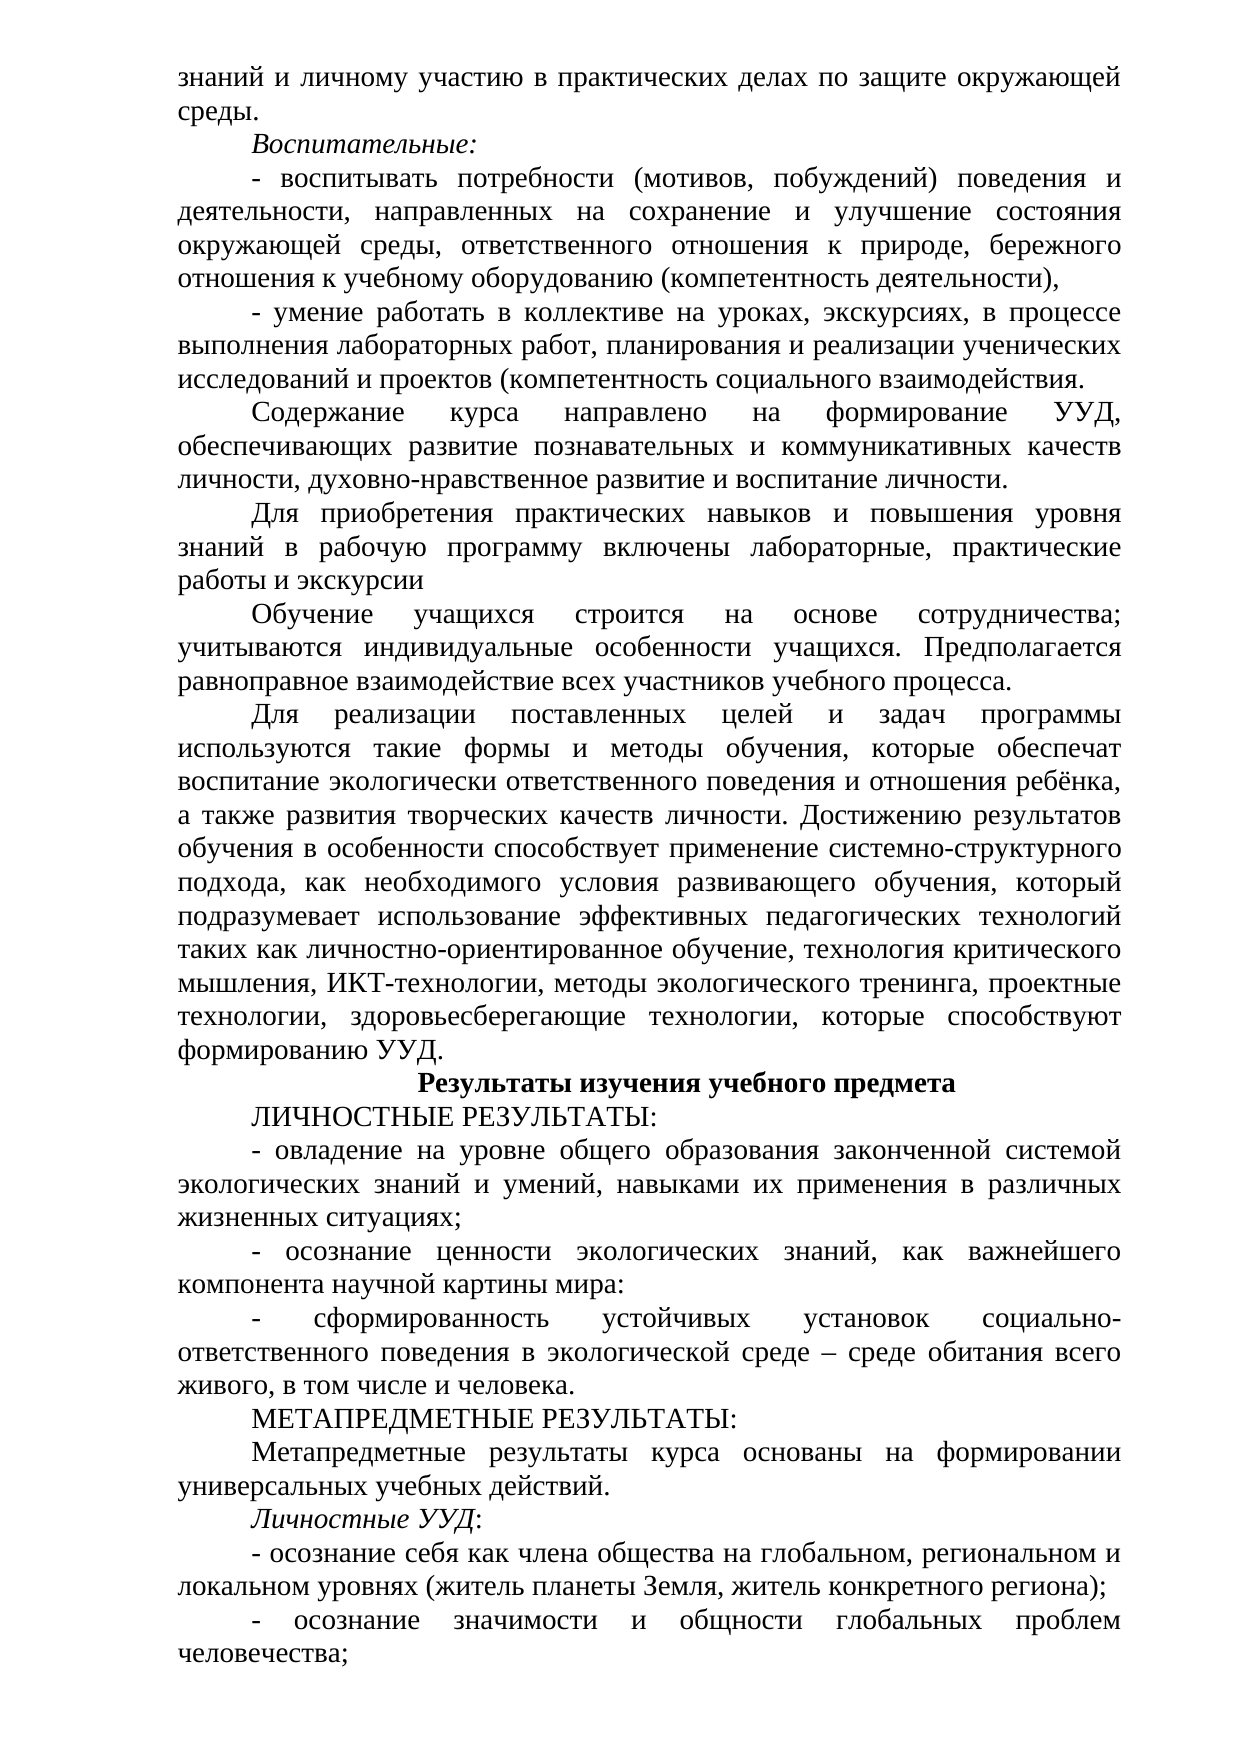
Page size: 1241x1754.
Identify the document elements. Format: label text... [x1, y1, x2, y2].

text Для реализации поставленных целей и задач программы используются такие формы и методы обучения, которые обеспечат воспитание экологически ответственного поведения и отношения ребёнка, а также развития творческих качеств личности. Достижению результатов обучения в особенности способствует применение системно-структурного подхода, как необходимого условия развивающего обучения, который подразумевает использование эффективных педагогических технологий таких как личностно-ориентированное обучение, технология критического мышления, ИКТ-технологии, методы экологического тренинга, проектные технологии, здоровьесберегающие технологии, которые способствуют формированию УУД. [177, 696, 1122, 1065]
text Содержание курса направлено на формирование УУД, обеспечивающих развитие познавательных и коммуникативных качеств личности, духовно-нравственное развитие и воспитание личности. [177, 394, 1122, 495]
text Результаты изучения учебного предмета [177, 1065, 1122, 1099]
text Метапредметные результаты курса основаны на формировании универсальных учебных действий. [177, 1434, 1122, 1501]
text - осознание значимости и общности глобальных проблем человечества; [177, 1602, 1122, 1669]
text МЕТАПРЕДМЕТНЫЕ РЕЗУЛЬТАТЫ: [177, 1401, 1122, 1434]
text Обучение учащихся строится на основе сотрудничества; учитываются индивидуальные особенности учащихся. Предполагается равноправное взаимодействие всех участников учебного процесса. [177, 596, 1122, 696]
text - воспитывать потребности (мотивов, побуждений) поведения и деятельности, направленных на сохранение и улучшение состояния окружающей среды, ответственного отношения к природе, бережного отношения к учебному оборудованию (компетентность деятельности), [177, 160, 1122, 294]
text Воспитательные: [177, 126, 1122, 160]
text - сформированность устойчивых установок социально-ответственного поведения в экологической среде – среде обитания всего живого, в том числе и человека. [177, 1300, 1122, 1401]
text - овладение на уровне общего образования законченной системой экологических знаний и умений, навыками их применения в различных жизненных ситуациях; [177, 1132, 1122, 1233]
text - осознание ценности экологических знаний, как важнейшего компонента научной картины мира: [177, 1233, 1122, 1300]
text Для приобретения практических навыков и повышения уровня знаний в рабочую программу включены лабораторные, практические работы и экскурсии [177, 495, 1122, 596]
text - осознание себя как члена общества на глобальном, региональном и локальном уровнях (житель планеты Земля, житель конкретного региона); [177, 1535, 1122, 1602]
text - умение работать в коллективе на уроках, экскурсиях, в процессе выполнения лабораторных работ, планирования и реализации ученических исследований и проектов (компетентность социального взаимодействия. [177, 294, 1122, 394]
text ЛИЧНОСТНЫЕ РЕЗУЛЬТАТЫ: [177, 1099, 1122, 1132]
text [177, 59, 1122, 126]
text Личностные УУД: [177, 1501, 1122, 1535]
